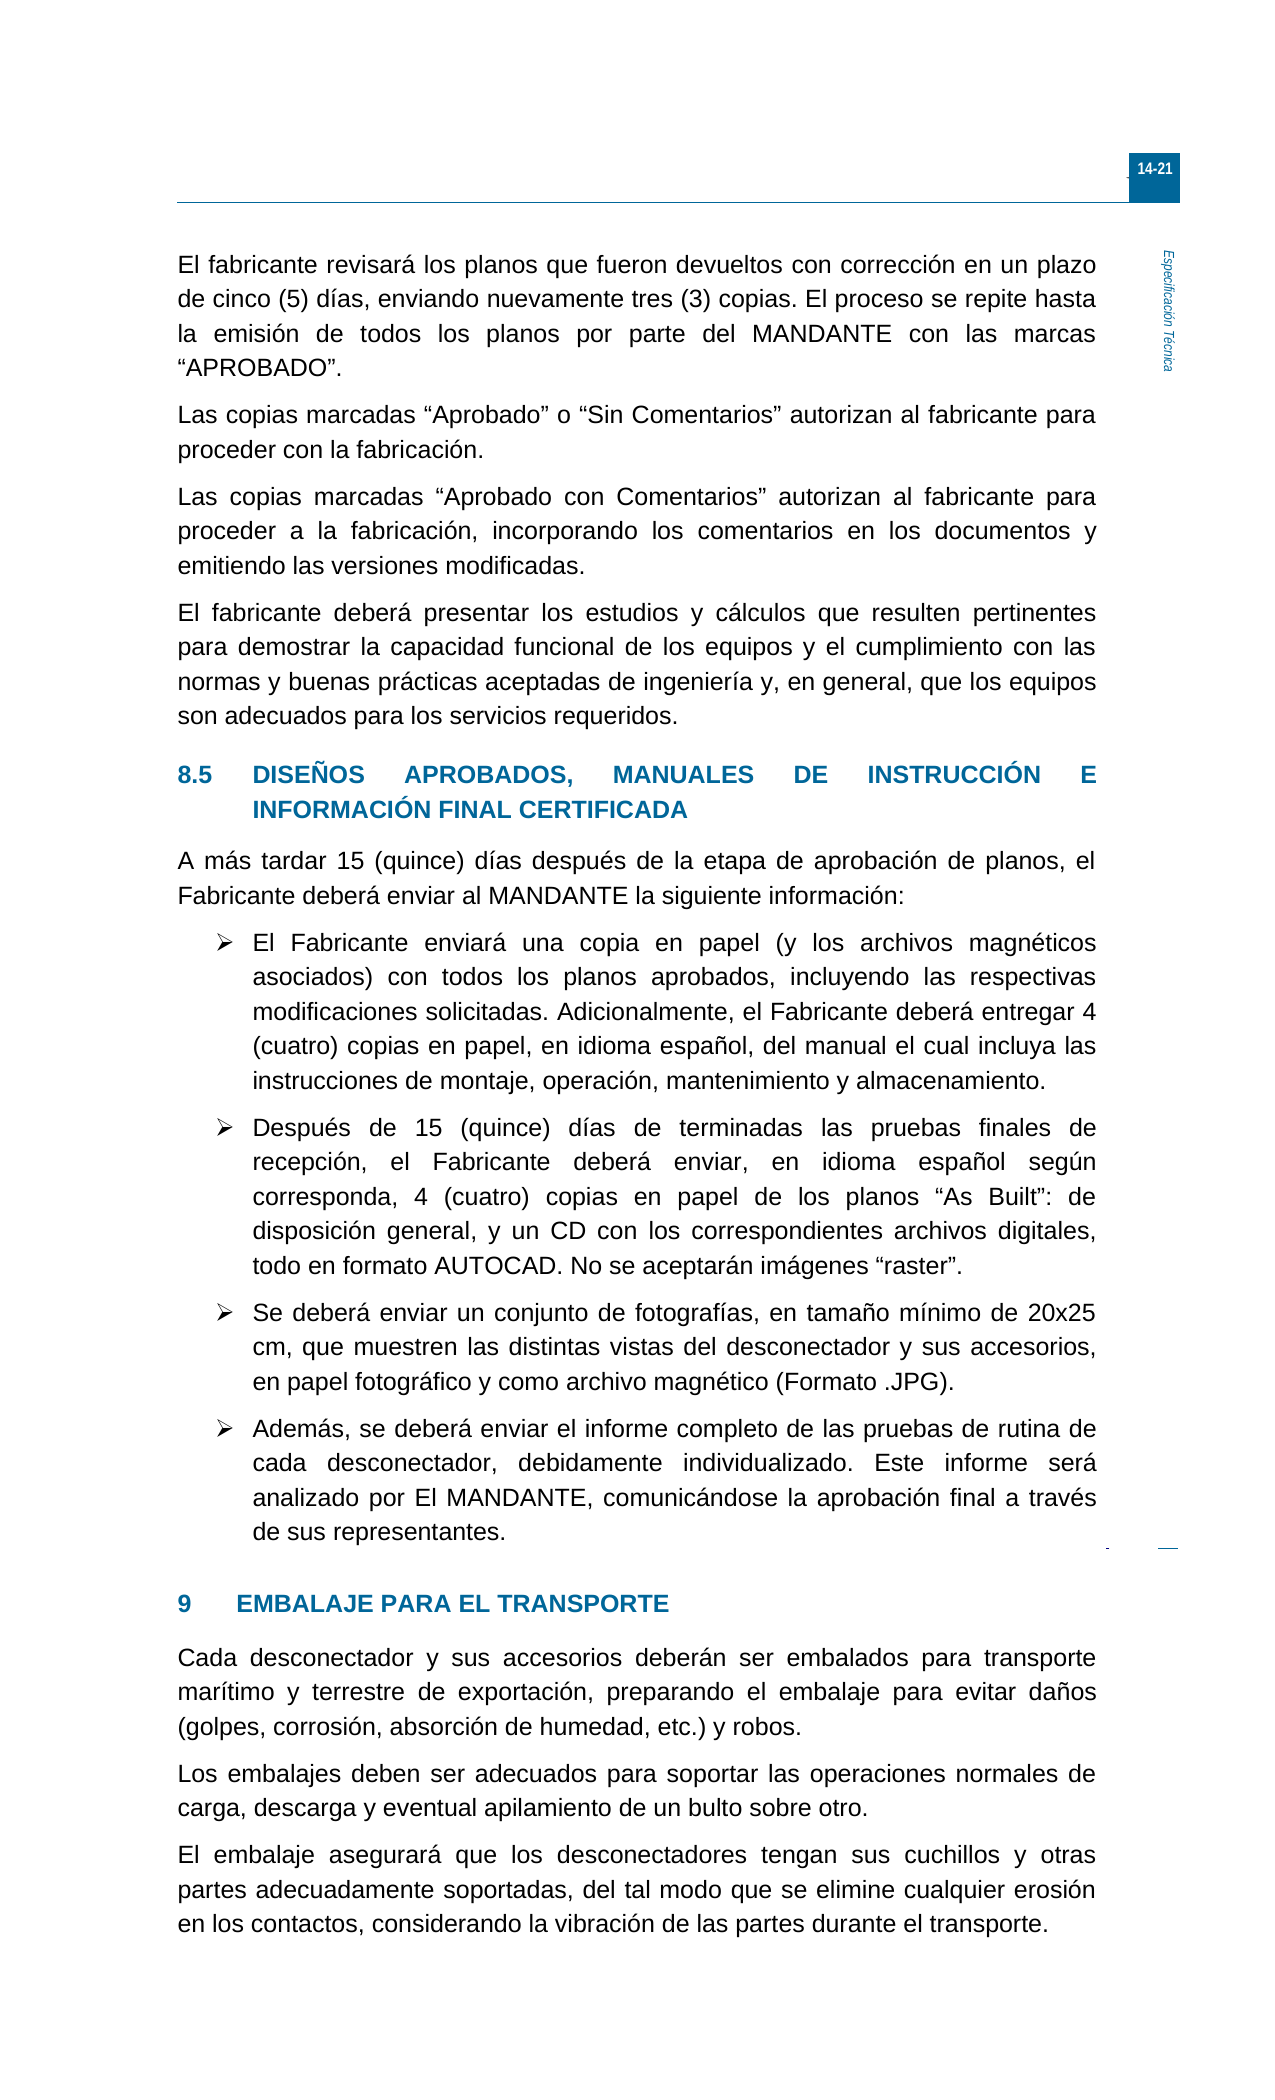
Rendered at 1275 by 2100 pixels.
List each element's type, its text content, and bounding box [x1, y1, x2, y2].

text Las copias marcadas “Aprobado con Comentarios” autorizan al fabricante para proceder a la fabricación, incorporando los comentarios en los documentos y emitiendo las versiones modificadas. [177, 482, 1098, 579]
text El fabricante revisará los planos que fueron devueltos con corrección en un plazo de cinco (5) días, enviando nuevamente tres (3) copias. El proceso se repite hasta la emisión de todos los planos por parte del MANDANTE con las marcas “APROBADO”. [177, 250, 1098, 382]
text Cada desconectador y sus accesorios deberán ser embalados para transporte marítimo y terrestre de exportación, preparando el embalaje para evitar daños (golpes, corrosión, absorción de humedad, etc.) y robos. [177, 1643, 1098, 1741]
text Los embalajes deben ser adecuados para soportar las operaciones normales de carga, descarga y eventual apilamiento de un bulto sobre otro. [177, 1759, 1098, 1822]
list Se deberá enviar un conjunto de fotografías, en tamaño mínimo de 20x25 cm, que muestren las distintas vistas del desconectador y sus accesorios, en papel fotográfico y como archivo magnético (Formato .JPG). [215, 1298, 1098, 1395]
text El fabricante deberá presentar los estudios y cálculos que resulten pertinentes para demostrar la capacidad funcional de los equipos y el cumplimiento con las normas y buenas prácticas aceptadas de ingeniería y, en general, que los equipos son adecuados para los servicios requeridos. [177, 598, 1098, 730]
text Las copias marcadas “Aprobado” o “Sin Comentarios” autorizan al fabricante para proceder con la fabricación. [177, 400, 1098, 463]
list Después de 15 (quince) días de terminadas las pruebas finales de recepción, el Fabricante deberá enviar, en idioma español según corresponda, 4 (cuatro) copias en papel de los planos “As Built”: de disposición general, y un CD con los correspondientes archivos digitales, todo en formato AUTOCAD. No se aceptarán imágenes “raster”. [215, 1113, 1098, 1279]
subtitle DISEÑOS APROBADOS, MANUALES DE INSTRUCCIÓN E INFORMACIÓN FINAL CERTIFICADA [177, 761, 1098, 824]
list Además, se deberá enviar el informe completo de las pruebas de rutina de cada desconectador, debidamente individualizado. Este informe será analizado por El MANDANTE, comunicándose la aprobación final a través de sus representantes. [215, 1414, 1098, 1546]
subtitle EMBALAJE PARA EL TRANSPORTE [177, 1589, 1098, 1618]
text A más tardar 15 (quince) días después de la etapa de aprobación de planos, el Fabricante deberá enviar al MANDANTE la siguiente información: [177, 846, 1098, 909]
list El Fabricante enviará una copia en papel (y los archivos magnéticos asociados) con todos los planos aprobados, incluyendo las respectivas modificaciones solicitadas. Adicionalmente, el Fabricante deberá entregar 4 (cuatro) copias en papel, en idioma español, del manual el cual incluya las instrucciones de montaje, operación, mantenimiento y almacenamiento. [215, 928, 1098, 1094]
text El embalaje asegurará que los desconectadores tengan sus cuchillos y otras partes adecuadamente soportadas, del tal modo que se elimine cualquier erosión en los contactos, considerando la vibración de las partes durante el transporte. [177, 1840, 1098, 1938]
